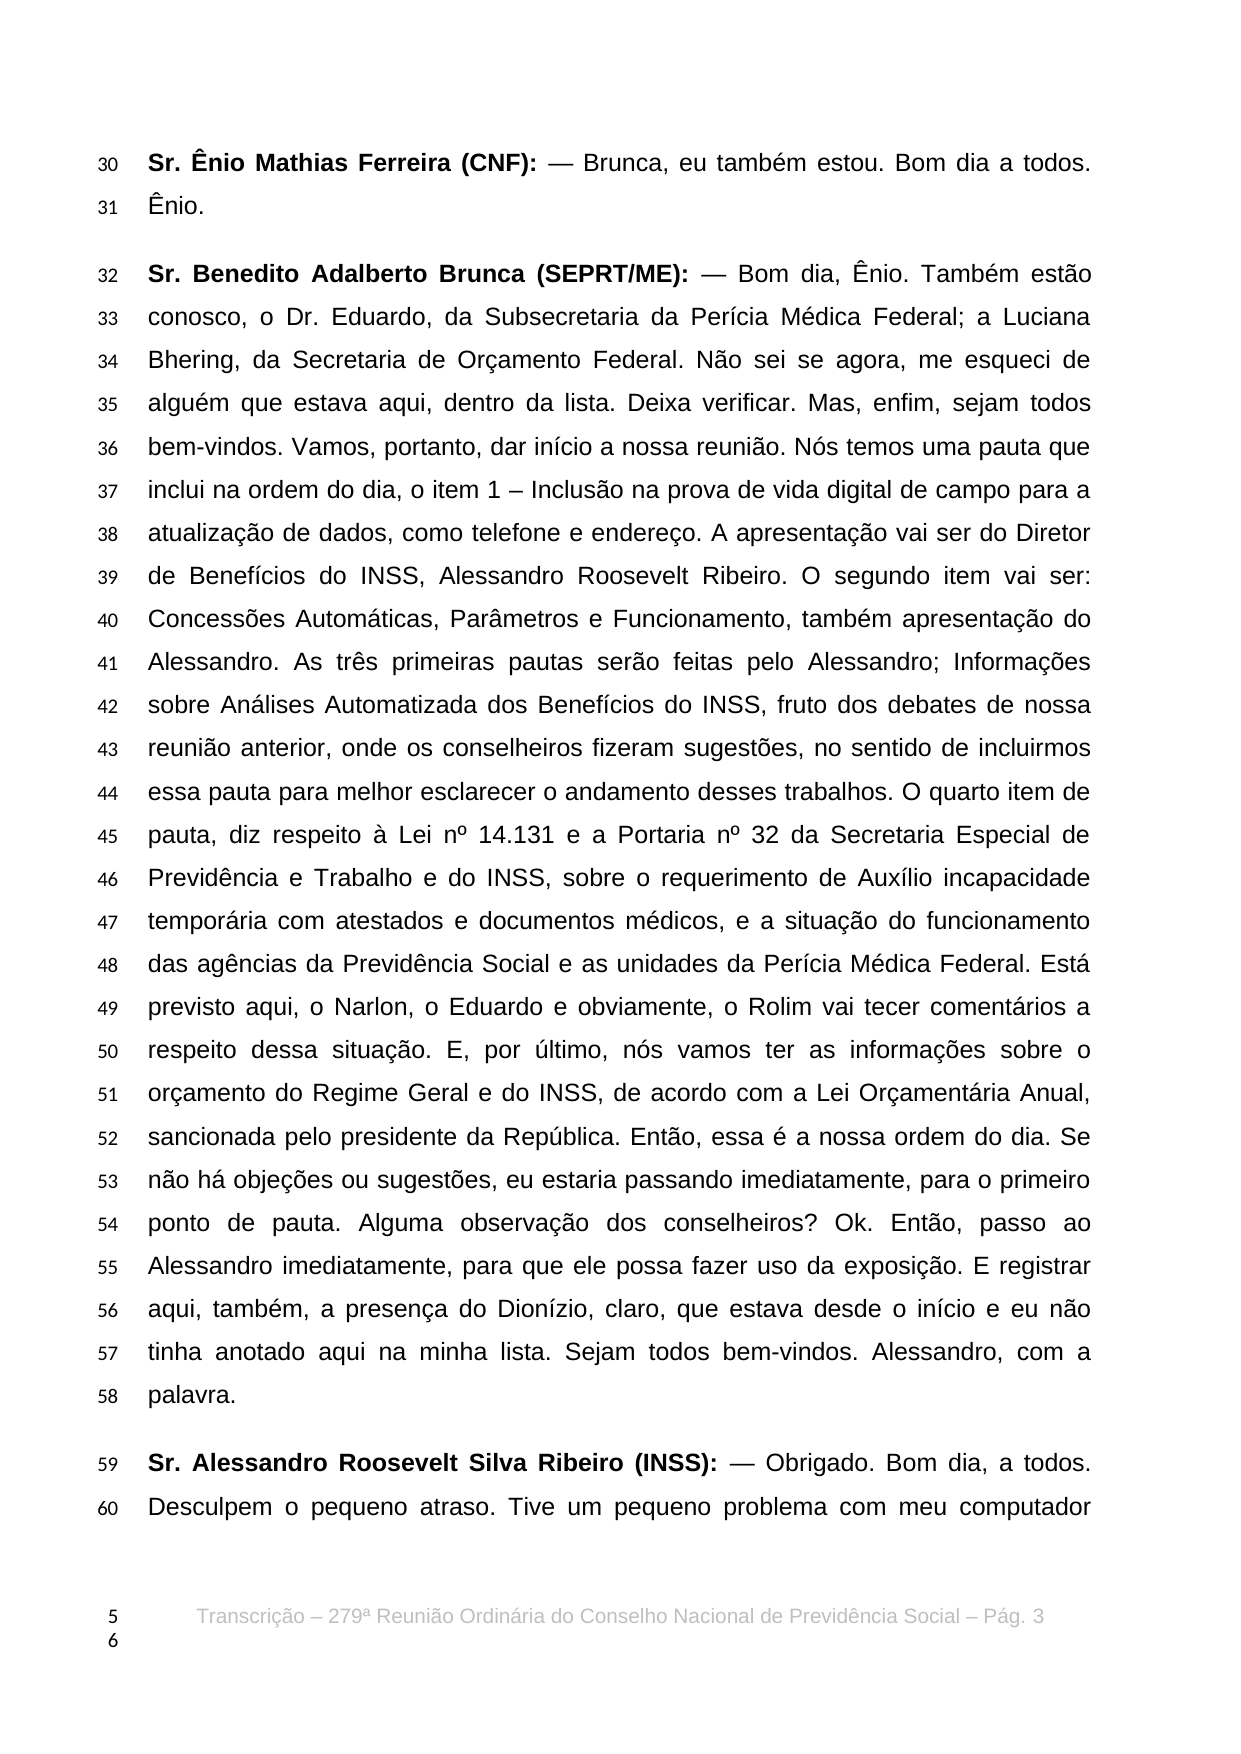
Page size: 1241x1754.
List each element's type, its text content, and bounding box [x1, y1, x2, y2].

text Sr. Ênio Mathias Ferreira (CNF): — Brunca, eu também estou. Bom dia a todos. Ênio. [148, 148, 1092, 219]
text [148, 1448, 1092, 1520]
text Sr. Benedito Adalberto Brunca (SEPRT/ME): — Bom dia, Ênio. Também estão conosco, o Dr. Eduardo, da Subsecretaria da Perícia Médica Federal; a Luciana Bhering, da Secretaria de Orçamento Federal. Não sei se agora, me esqueci de alguém que estava aqui, dentro da lista. Deixa verificar. Mas, enfim, sejam todos bem-vindos. Vamos, portanto, dar início a nossa reunião. Nós temos uma pauta que inclui na ordem do dia, o item 1 – Inclusão na prova de vida digital de campo para a atualização de dados, como telefone e endereço. A apresentação vai ser do Diretor de Benefícios do INSS, Alessandro Roosevelt Ribeiro. O segundo item vai ser: Concessões Automáticas, Parâmetros e Funcionamento, também apresentação do Alessandro. As três primeiras pautas serão feitas pelo Alessandro; Informações sobre Análises Automatizada dos Benefícios do INSS, fruto dos debates de nossa reunião anterior, onde os conselheiros fizeram sugestões, no sentido de incluirmos essa pauta para melhor esclarecer o andamento desses trabalhos. O quarto item de pauta, diz respeito à Lei nº 14.131 e a Portaria nº 32 da Secretaria Especial de Previdência e Trabalho e do INSS, sobre o requerimento de Auxílio incapacidade temporária com atestados e documentos médicos, e a situação do funcionamento das agências da Previdência Social e as unidades da Perícia Médica Federal. Está previsto aqui, o Narlon, o Eduardo e obviamente, o Rolim vai tecer comentários a respeito dessa situação. E, por último, nós vamos ter as informações sobre o orçamento do Regime Geral e do INSS, de acordo com a Lei Orçamentária Anual, sancionada pelo presidente da República. Então, essa é a nossa ordem do dia. Se não há objeções ou sugestões, eu estaria passando imediatamente, para o primeiro ponto de pauta. Alguma observação dos conselheiros? Ok. Então, passo ao Alessandro imediatamente, para que ele possa fazer uso da exposição. E registrar aqui, também, a presença do Dionízio, claro, que estava desde o início e eu não tinha anotado aqui na minha lista. Sejam todos bem-vindos. Alessandro, com a palavra. [148, 259, 1092, 1409]
